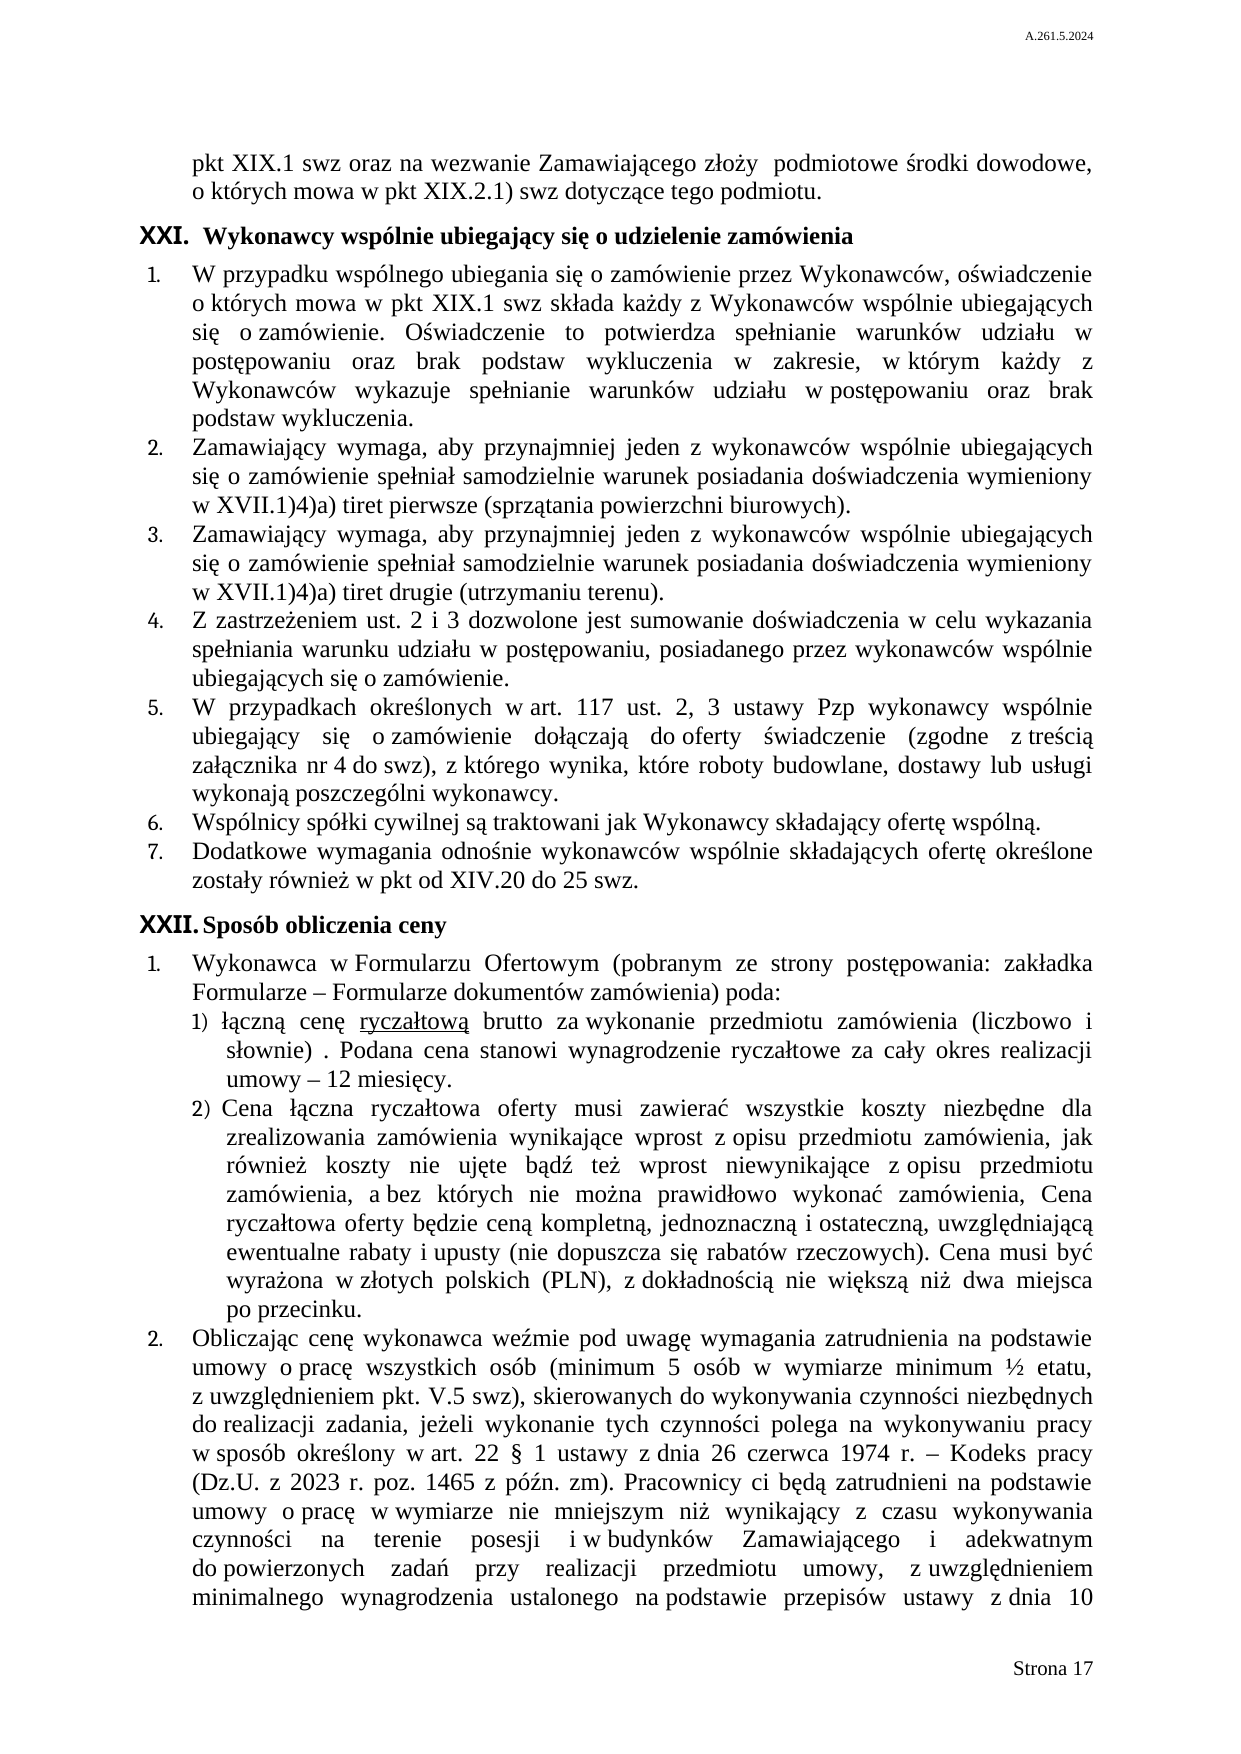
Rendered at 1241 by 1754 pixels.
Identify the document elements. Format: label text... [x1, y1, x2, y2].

subtitle W przypadku wspólnego ubiegania się o zamówienie przez Wykonawców, oświadczenie o których mowa w pkt XIX.1 swz składa każdy z Wykonawców wspólnie ubiegających się o zamówienie. Oświadczenie to potwierdza spełnianie warunków udziału w postępowaniu oraz brak podstaw wykluczenia w zakresie, w którym każdy z Wykonawców wykazuje spełnianie warunków udziału w postępowaniu oraz brak podstaw wykluczenia. [148, 259, 1093, 432]
subtitle łączną cenę ryczałtową brutto za wykonanie przedmiotu zamówienia (liczbowo i słownie) . Podana cena stanowi wynagrodzenie ryczałtowe za cały okres realizacji umowy – 12 miesięcy. [192, 1006, 1093, 1093]
subtitle Zamawiający wymaga, aby przynajmniej jeden z wykonawców wspólnie ubiegających się o zamówienie spełniał samodzielnie warunek posiadania doświadczenia wymieniony w XVII.1)4)a) tiret pierwsze (sprzątania powierzchni biurowych). [148, 432, 1093, 519]
subtitle Dodatkowe wymagania odnośnie wykonawców wspólnie składających ofertę określone zostały również w pkt od XIV.20 do 25 swz. [148, 836, 1093, 894]
subtitle Zamawiający wymaga, aby przynajmniej jeden z wykonawców wspólnie ubiegających się o zamówienie spełniał samodzielnie warunek posiadania doświadczenia wymieniony w XVII.1)4)a) tiret drugie (utrzymaniu terenu). [148, 519, 1093, 605]
subtitle Wspólnicy spółki cywilnej są traktowani jak Wykonawcy składający ofertę wspólną. [148, 807, 1093, 836]
subtitle Sposób obliczenia ceny [139, 907, 1088, 941]
subtitle Cena łączna ryczałtowa oferty musi zawierać wszystkie koszty niezbędne dla zrealizowania zamówienia wynikające wprost z opisu przedmiotu zamówienia, jak również koszty nie ujęte bądź też wprost niewynikające z opisu przedmiotu zamówienia, a bez których nie można prawidłowo wykonać zamówienia, Cena ryczałtowa oferty będzie ceną kompletną, jednoznaczną i ostateczną, uwzględniającą ewentualne rabaty i upusty (nie dopuszcza się rabatów rzeczowych). Cena musi być wyrażona w złotych polskich (PLN), z dokładnością nie większą niż dwa miejsca po przecinku. [192, 1093, 1093, 1323]
subtitle Wykonawca w Formularzu Ofertowym (pobranym ze strony postępowania: zakładka Formularze – Formularze dokumentów zamówienia) poda: [148, 948, 1093, 1006]
subtitle Z zastrzeżeniem ust. 2 i 3 dozwolone jest sumowanie doświadczenia w celu wykazania spełniania warunku udziału w postępowaniu, posiadanego przez wykonawców wspólnie ubiegających się o zamówienie. [148, 605, 1093, 692]
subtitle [148, 1323, 1093, 1611]
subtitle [147, 148, 1093, 205]
subtitle Wykonawcy wspólnie ubiegający się o udzielenie zamówienia [139, 218, 1088, 252]
subtitle W przypadkach określonych w art. 117 ust. 2, 3 ustawy Pzp wykonawcy wspólnie ubiegający się o zamówienie dołączają do oferty świadczenie (zgodne z treścią załącznika nr 4 do swz), z którego wynika, które roboty budowlane, dostawy lub usługi wykonają poszczególni wykonawcy. [148, 692, 1093, 807]
